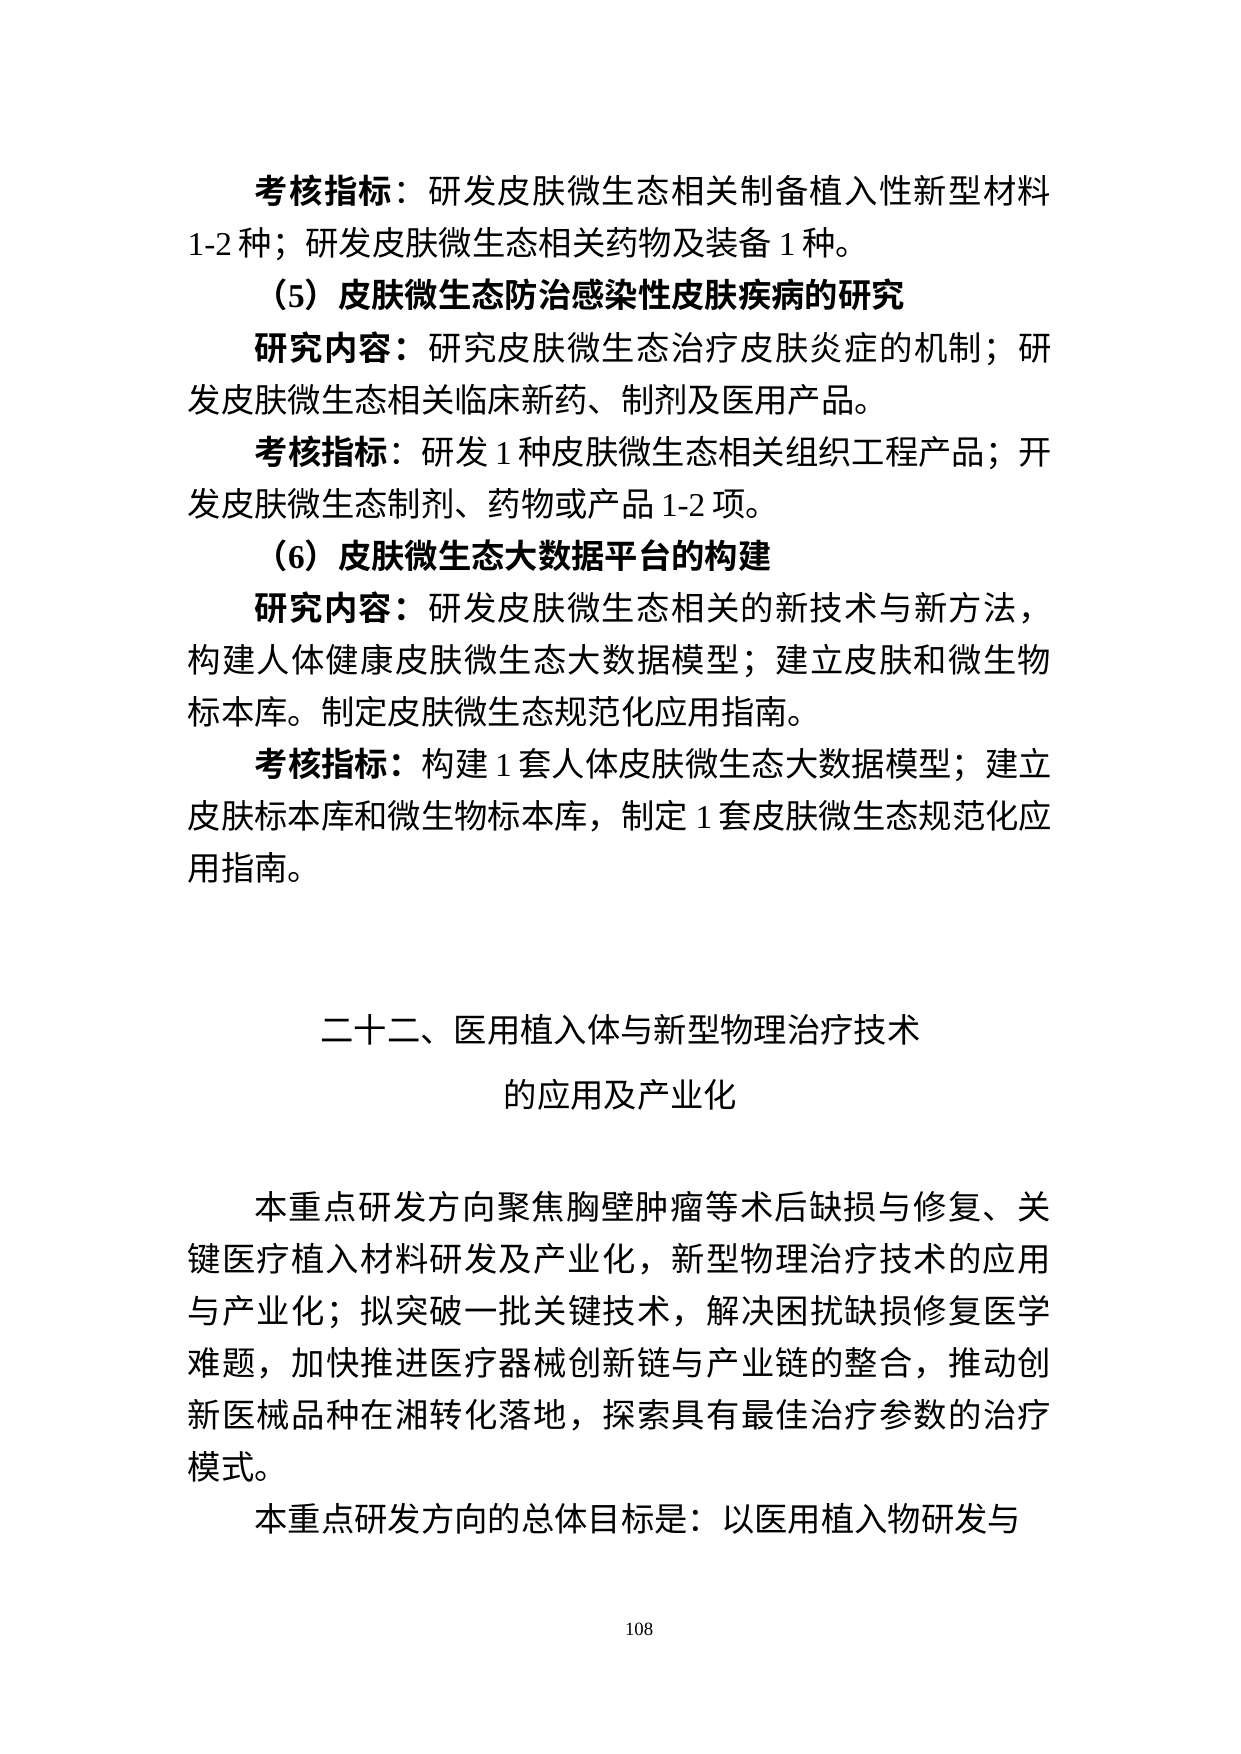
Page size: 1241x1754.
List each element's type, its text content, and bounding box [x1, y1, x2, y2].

text 研究内容：研发皮肤微生态相关的新技术与新方法，构建人体健康皮肤微生态大数据模型；建立皮肤和微生物标本库。制定皮肤微生态规范化应用指南。 [187, 579, 1053, 735]
text 研究内容：研究皮肤微生态治疗皮肤炎症的机制；研发皮肤微生态相关临床新药、制剂及医用产品。 [187, 318, 1053, 422]
text 本重点研发方向聚焦胸壁肿瘤等术后缺损与修复、关键医疗植入材料研发及产业化，新型物理治疗技术的应用与产业化；拟突破一批关键技术，解决困扰缺损修复医学难题，加快推进医疗器械创新链与产业链的整合，推动创新医械品种在湘转化落地，探索具有最佳治疗参数的治疗模式。 [187, 1177, 1053, 1490]
text 考核指标：研发1种皮肤微生态相关组织工程产品；开发皮肤微生态制剂、药物或产品1-2项。 [187, 422, 1053, 527]
subtitle 的应用及产业化 [187, 1060, 1053, 1125]
text 考核指标：研发皮肤微生态相关制备植入性新型材料1-2种；研发皮肤微生态相关药物及装备1种。 [187, 162, 1053, 266]
text 考核指标：构建1套人体皮肤微生态大数据模型；建立皮肤标本库和微生物标本库，制定1套皮肤微生态规范化应用指南。 [187, 735, 1053, 891]
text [187, 1490, 1053, 1542]
subtitle 二十二、医用植入体与新型物理治疗技术 [187, 995, 1053, 1060]
text （5）皮肤微生态防治感染性皮肤疾病的研究 [187, 266, 1053, 318]
text （6）皮肤微生态大数据平台的构建 [187, 527, 1053, 579]
